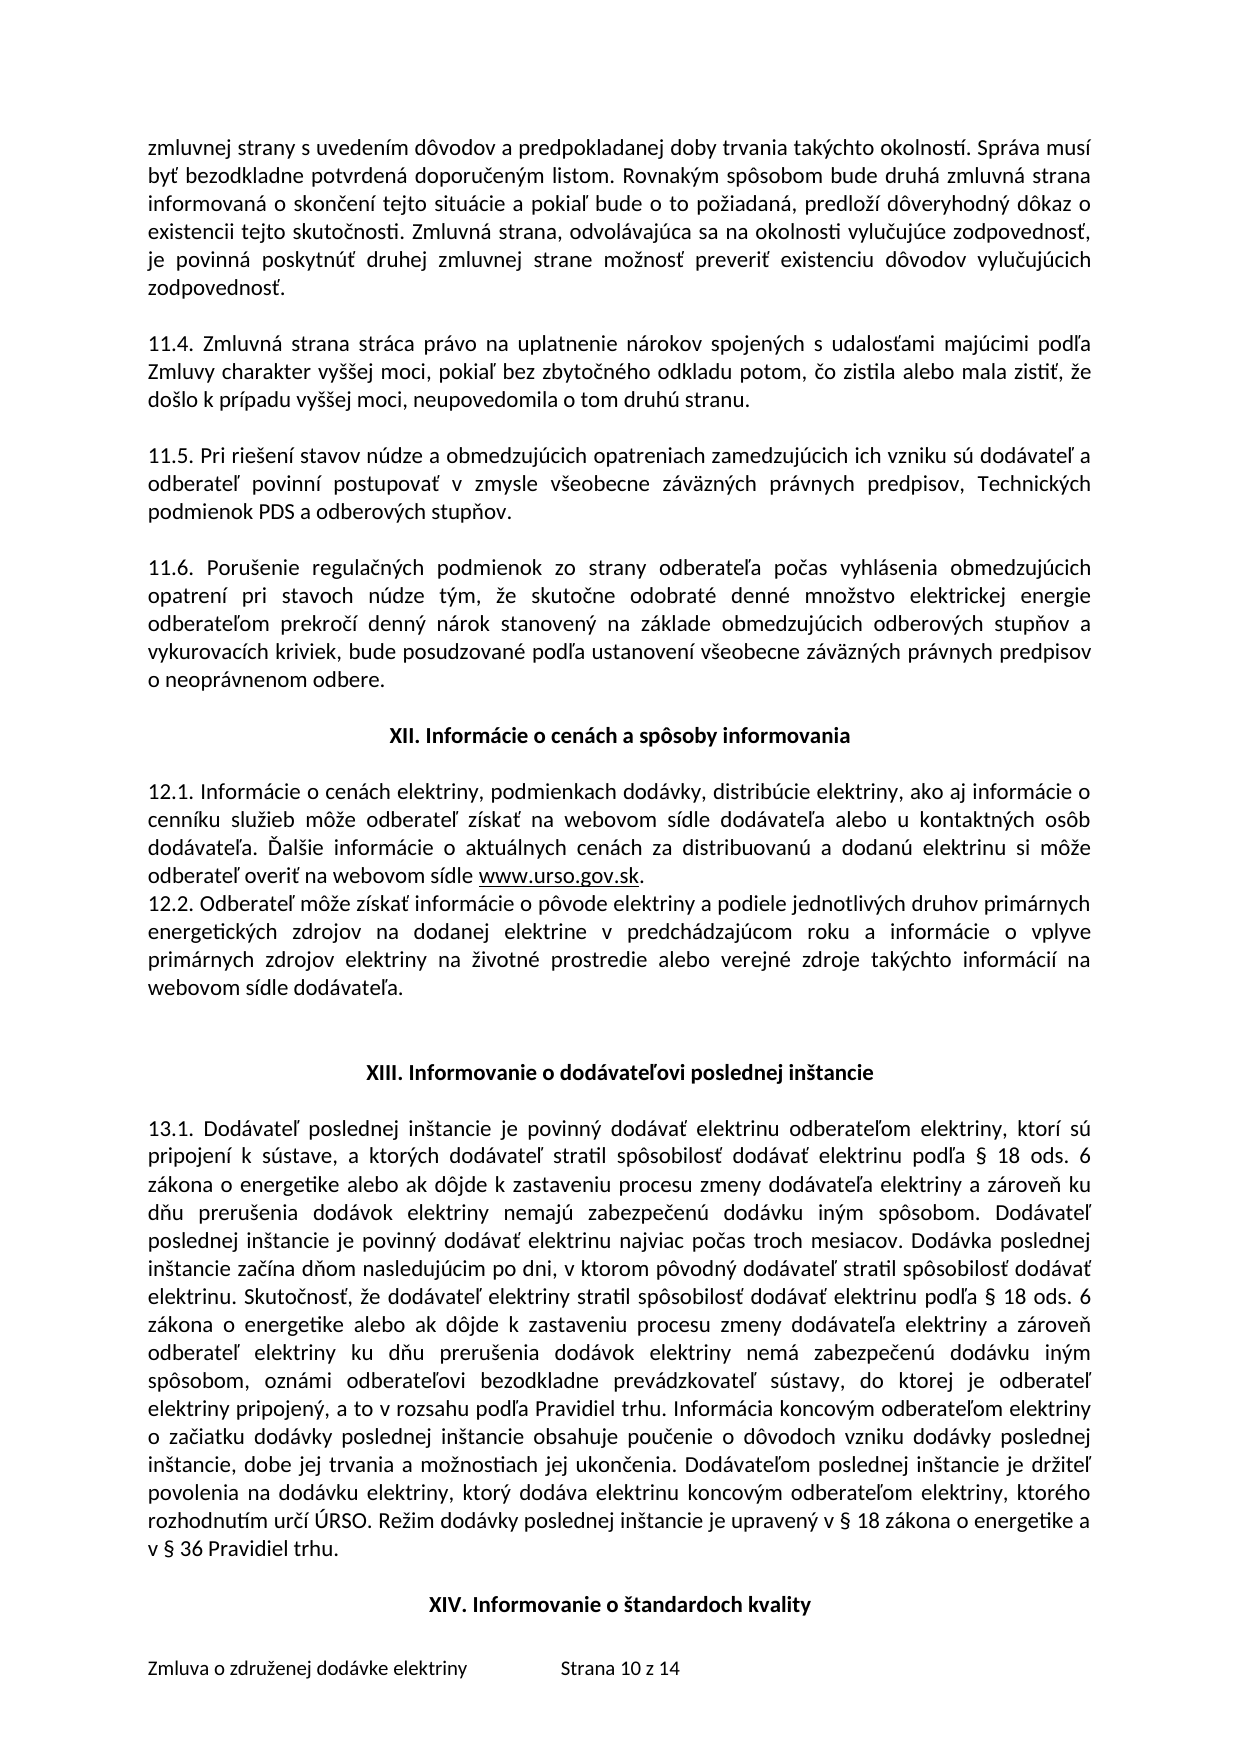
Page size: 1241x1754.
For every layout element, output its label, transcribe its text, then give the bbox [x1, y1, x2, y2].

text XII. Informácie o cenách a spôsoby informovania [148, 721, 1093, 749]
text 11.6. Porušenie regulačných podmienok zo strany odberateľa počas vyhlásenia obmedzujúcich opatrení pri stavoch núdze tým, že skutočne odobraté denné množstvo elektrickej energie odberateľom prekročí denný nárok stanovený na základe obmedzujúcich odberových stupňov a vykurovacích kriviek, bude posudzované podľa ustanovení všeobecne záväzných právnych predpisov o neoprávnenom odbere. [148, 553, 1093, 693]
text 13.1. Dodávateľ poslednej inštancie je povinný dodávať elektrinu odberateľom elektriny, ktorí sú pripojení k sústave, a ktorých dodávateľ stratil spôsobilosť dodávať elektrinu podľa § 18 ods. 6 zákona o energetike alebo ak dôjde k zastaveniu procesu zmeny dodávateľa elektriny a zároveň ku dňu prerušenia dodávok elektriny nemajú zabezpečenú dodávku iným spôsobom. Dodávateľ poslednej inštancie je povinný dodávať elektrinu najviac počas troch mesiacov. Dodávka poslednej inštancie začína dňom nasledujúcim po dni, v ktorom pôvodný dodávateľ stratil spôsobilosť dodávať elektrinu. Skutočnosť, že dodávateľ elektriny stratil spôsobilosť dodávať elektrinu podľa § 18 ods. 6 zákona o energetike alebo ak dôjde k zastaveniu procesu zmeny dodávateľa elektriny a zároveň odberateľ elektriny ku dňu prerušenia dodávok elektriny nemá zabezpečenú dodávku iným spôsobom, oznámi odberateľovi bezodkladne prevádzkovateľ sústavy, do ktorej je odberateľ elektriny pripojený, a to v rozsahu podľa Pravidiel trhu. Informácia koncovým odberateľom elektriny o začiatku dodávky poslednej inštancie obsahuje poučenie o dôvodoch vzniku dodávky poslednej inštancie, dobe jej trvania a možnostiach jej ukončenia. Dodávateľom poslednej inštancie je držiteľ povolenia na dodávku elektriny, ktorý dodáva elektrinu koncovým odberateľom elektriny, ktorého rozhodnutím určí ÚRSO. Režim dodávky poslednej inštancie je upravený v § 18 zákona o energetike a v § 36 Pravidiel trhu. [148, 1114, 1093, 1562]
text 11.4. Zmluvná strana stráca právo na uplatnenie nárokov spojených s udalosťami majúcimi podľa Zmluvy charakter vyššej moci, pokiaľ bez zbytočného odkladu potom, čo zistila alebo mala zistiť, že došlo k prípadu vyššej moci, neupovedomila o tom druhú stranu. [148, 329, 1093, 413]
text 11.5. Pri riešení stavov núdze a obmedzujúcich opatreniach zamedzujúcich ich vzniku sú dodávateľ a odberateľ povinní postupovať v zmysle všeobecne záväzných právnych predpisov, Technických podmienok PDS a odberových stupňov. [148, 441, 1093, 525]
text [148, 133, 1093, 301]
text XIII. Informovanie o dodávateľovi poslednej inštancie [148, 1058, 1093, 1086]
text 12.2. Odberateľ môže získať informácie o pôvode elektriny a podiele jednotlivých druhov primárnych energetických zdrojov na dodanej elektrine v predchádzajúcom roku a informácie o vplyve primárnych zdrojov elektriny na životné prostredie alebo verejné zdroje takýchto informácií na webovom sídle dodávateľa. [148, 889, 1093, 1002]
text 12.1. Informácie o cenách elektriny, podmienkach dodávky, distribúcie elektriny, ako aj informácie o cenníku služieb môže odberateľ získať na webovom sídle dodávateľa alebo u kontaktných osôb dodávateľa. Ďalšie informácie o aktuálnych cenách za distribuovanú a dodanú elektrinu si môže odberateľ overiť na webovom sídle www.urso.gov.sk. [148, 777, 1093, 889]
text XIV. Informovanie o štandardoch kvality [148, 1590, 1093, 1618]
